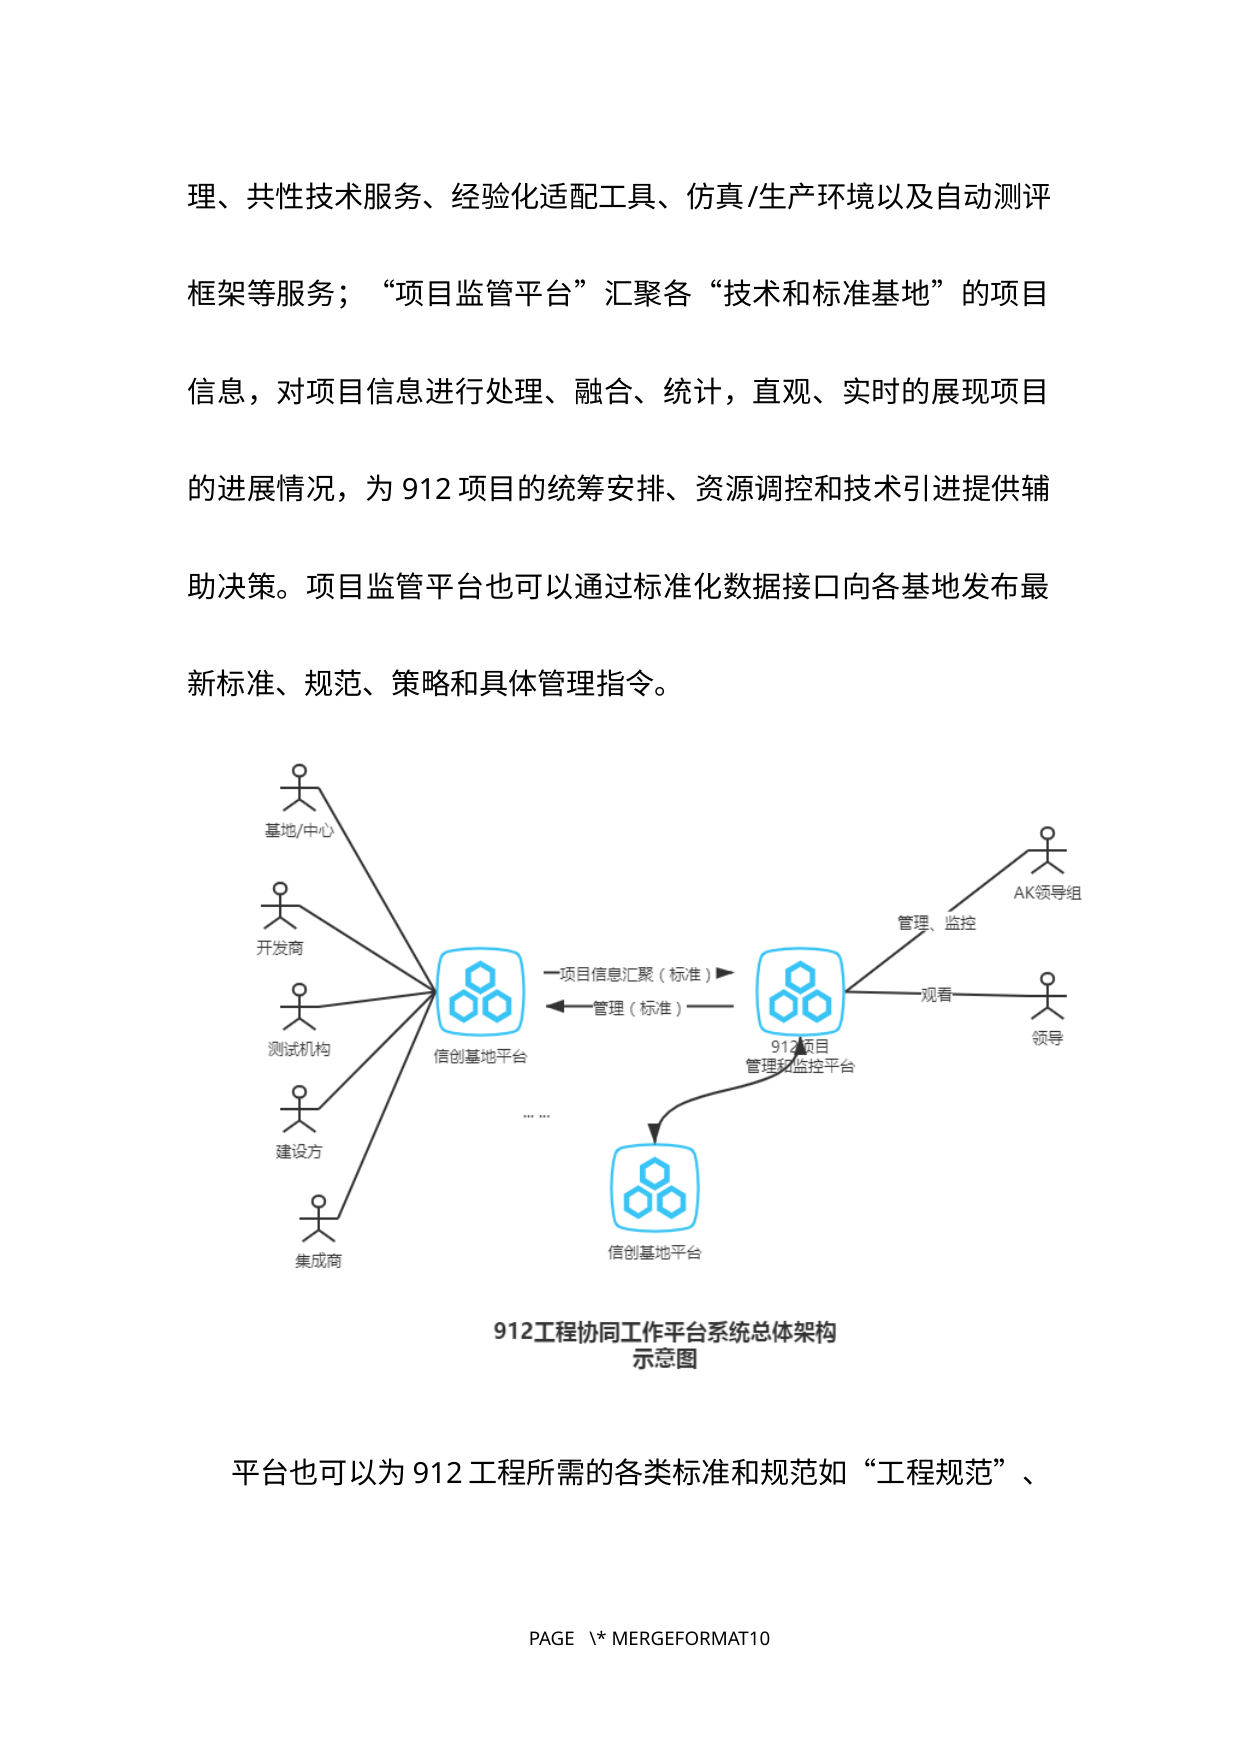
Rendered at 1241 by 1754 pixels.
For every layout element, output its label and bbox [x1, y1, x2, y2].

text [187, 1438, 1053, 1503]
picture [231, 735, 1097, 1404]
text [187, 162, 1053, 714]
